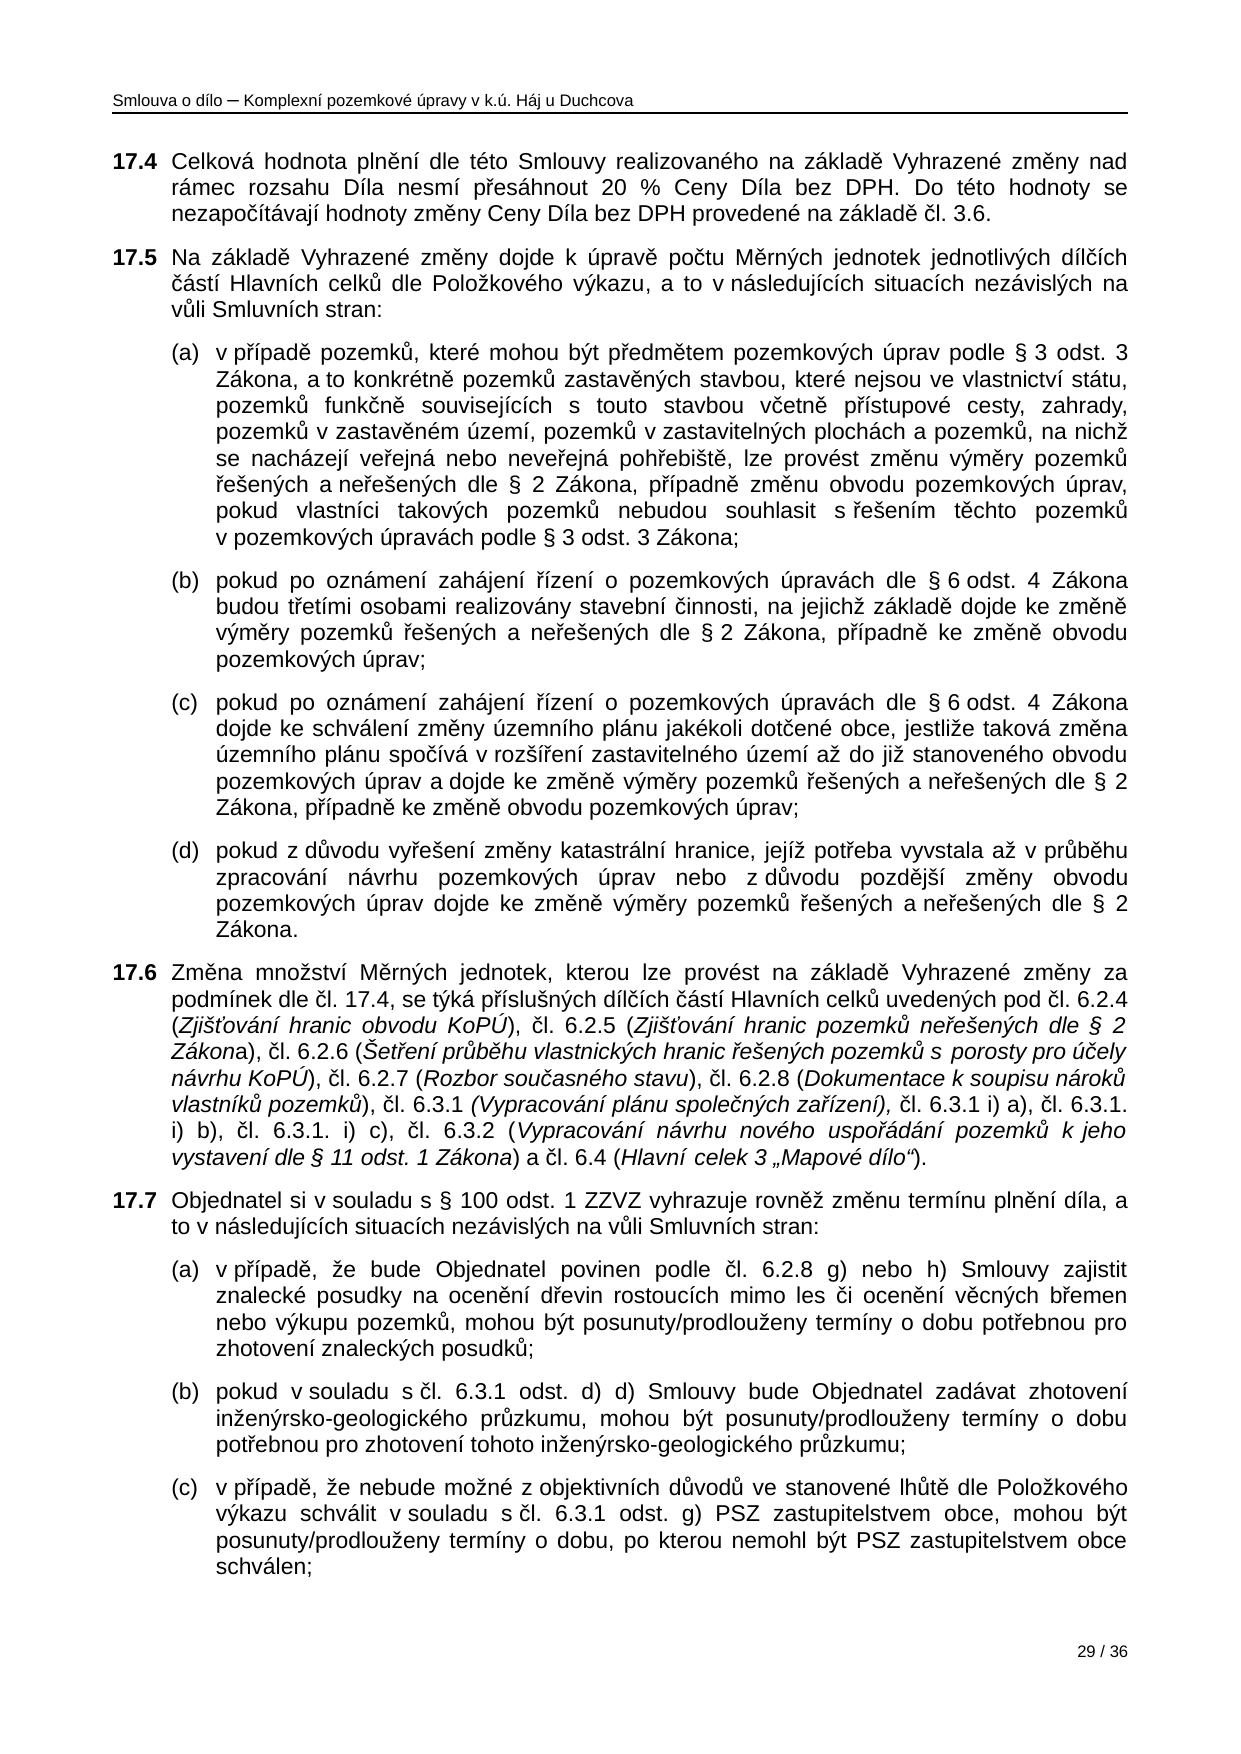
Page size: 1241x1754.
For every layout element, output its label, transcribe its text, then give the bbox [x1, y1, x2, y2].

list v případě, že nebude možné z objektivních důvodů ve stanovené lhůtě dle Položkového výkazu schválit v souladu s čl. 6.3.1 odst. g) PSZ zastupitelstvem obce, mohou být posunuty/prodlouženy termíny o dobu, po kterou nemohl být PSZ zastupitelstvem obce schválen; [171, 1474, 1128, 1579]
text Na základě Vyhrazené změny dojde k úpravě počtu Měrných jednotek jednotlivých dílčích částí Hlavních celků dle Položkového výkazu, a to v následujících situacích nezávislých na vůli Smluvních stran: [112, 243, 1128, 322]
list pokud po oznámení zahájení řízení o pozemkových úpravách dle § 6 odst. 4 Zákona budou třetími osobami realizovány stavební činnosti, na jejichž základě dojde ke změně výměry pozemků řešených a neřešených dle § 2 Zákona, případně ke změně obvodu pozemkových úprav; [171, 567, 1128, 672]
list v případě pozemků, které mohou být předmětem pozemkových úprav podle § 3 odst. 3 Zákona, a to konkrétně pozemků zastavěných stavbou, které nejsou ve vlastnictví státu, pozemků funkčně souvisejících s touto stavbou včetně přístupové cesty, zahrady, pozemků v zastavěném území, pozemků v zastavitelných plochách a pozemků, na nichž se nacházejí veřejná nebo neveřejná pohřebiště, lze provést změnu výměry pozemků řešených a neřešených dle § 2 Zákona, případně změnu obvodu pozemkových úprav, pokud vlastníci takových pozemků nebudou souhlasit s řešením těchto pozemků v pozemkových úpravách podle § 3 odst. 3 Zákona; [171, 339, 1128, 550]
text Změna množství Měrných jednotek, kterou lze provést na základě Vyhrazené změny za podmínek dle čl. 17.4, se týká příslušných dílčích částí Hlavních celků uvedených pod čl. 6.2.4 (Zjišťování hranic obvodu KoPÚ), čl. 6.2.5 (Zjišťování hranic pozemků neřešených dle § 2 Zákona), čl. 6.2.6 (Šetření průběhu vlastnických hranic řešených pozemků s porosty pro účely návrhu KoPÚ), čl. 6.2.7 (Rozbor současného stavu), čl. 6.2.8 (Dokumentace k soupisu nároků vlastníků pozemků), čl. 6.3.1 (Vypracování plánu společných zařízení), čl. 6.3.1 i) a), čl. 6.3.1. i) b), čl. 6.3.1. i) c), čl. 6.3.2 (Vypracování návrhu nového uspořádání pozemků k jeho vystavení dle § 11 odst. 1 Zákona) a čl. 6.4 (Hlavní celek 3 „Mapové dílo“). [112, 959, 1128, 1170]
list pokud po oznámení zahájení řízení o pozemkových úpravách dle § 6 odst. 4 Zákona dojde ke schválení změny územního plánu jakékoli dotčené obce, jestliže taková změna územního plánu spočívá v rozšíření zastavitelného území až do již stanoveného obvodu pozemkových úprav a dojde ke změně výměry pozemků řešených a neřešených dle § 2 Zákona, případně ke změně obvodu pozemkových úprav; [171, 689, 1128, 821]
text Celková hodnota plnění dle této Smlouvy realizovaného na základě Vyhrazené změny nad rámec rozsahu Díla nesmí přesáhnout 20 % Ceny Díla bez DPH. Do této hodnoty se nezapočítávají hodnoty změny Ceny Díla bez DPH provedené na základě čl. 3.6. [112, 148, 1128, 227]
list v případě, že bude Objednatel povinen podle čl. 6.2.8 g) nebo h) Smlouvy zajistit znalecké posudky na ocenění dřevin rostoucích mimo les či ocenění věcných břemen nebo výkupu pozemků, mohou být posunuty/prodlouženy termíny o dobu potřebnou pro zhotovení znaleckých posudků; [171, 1256, 1128, 1362]
text Objednatel si v souladu s § 100 odst. 1 ZZVZ vyhrazuje rovněž změnu termínu plnění díla, a to v následujících situacích nezávislých na vůli Smluvních stran: [112, 1187, 1128, 1239]
list pokud v souladu s čl. 6.3.1 odst. d) Smlouvy bude Objednatel zadávat zhotovení inženýrsko-geologického průzkumu, mohou být posunuty/prodlouženy termíny o dobu potřebnou pro zhotovení tohoto inženýrsko-geologického průzkumu; [171, 1378, 1128, 1457]
list pokud z důvodu vyřešení změny katastrální hranice, jejíž potřeba vyvstala až v průběhu zpracování návrhu pozemkových úprav nebo z důvodu pozdější změny obvodu pozemkových úprav dojde ke změně výměry pozemků řešených a neřešených dle § 2 Zákona. [171, 837, 1128, 943]
